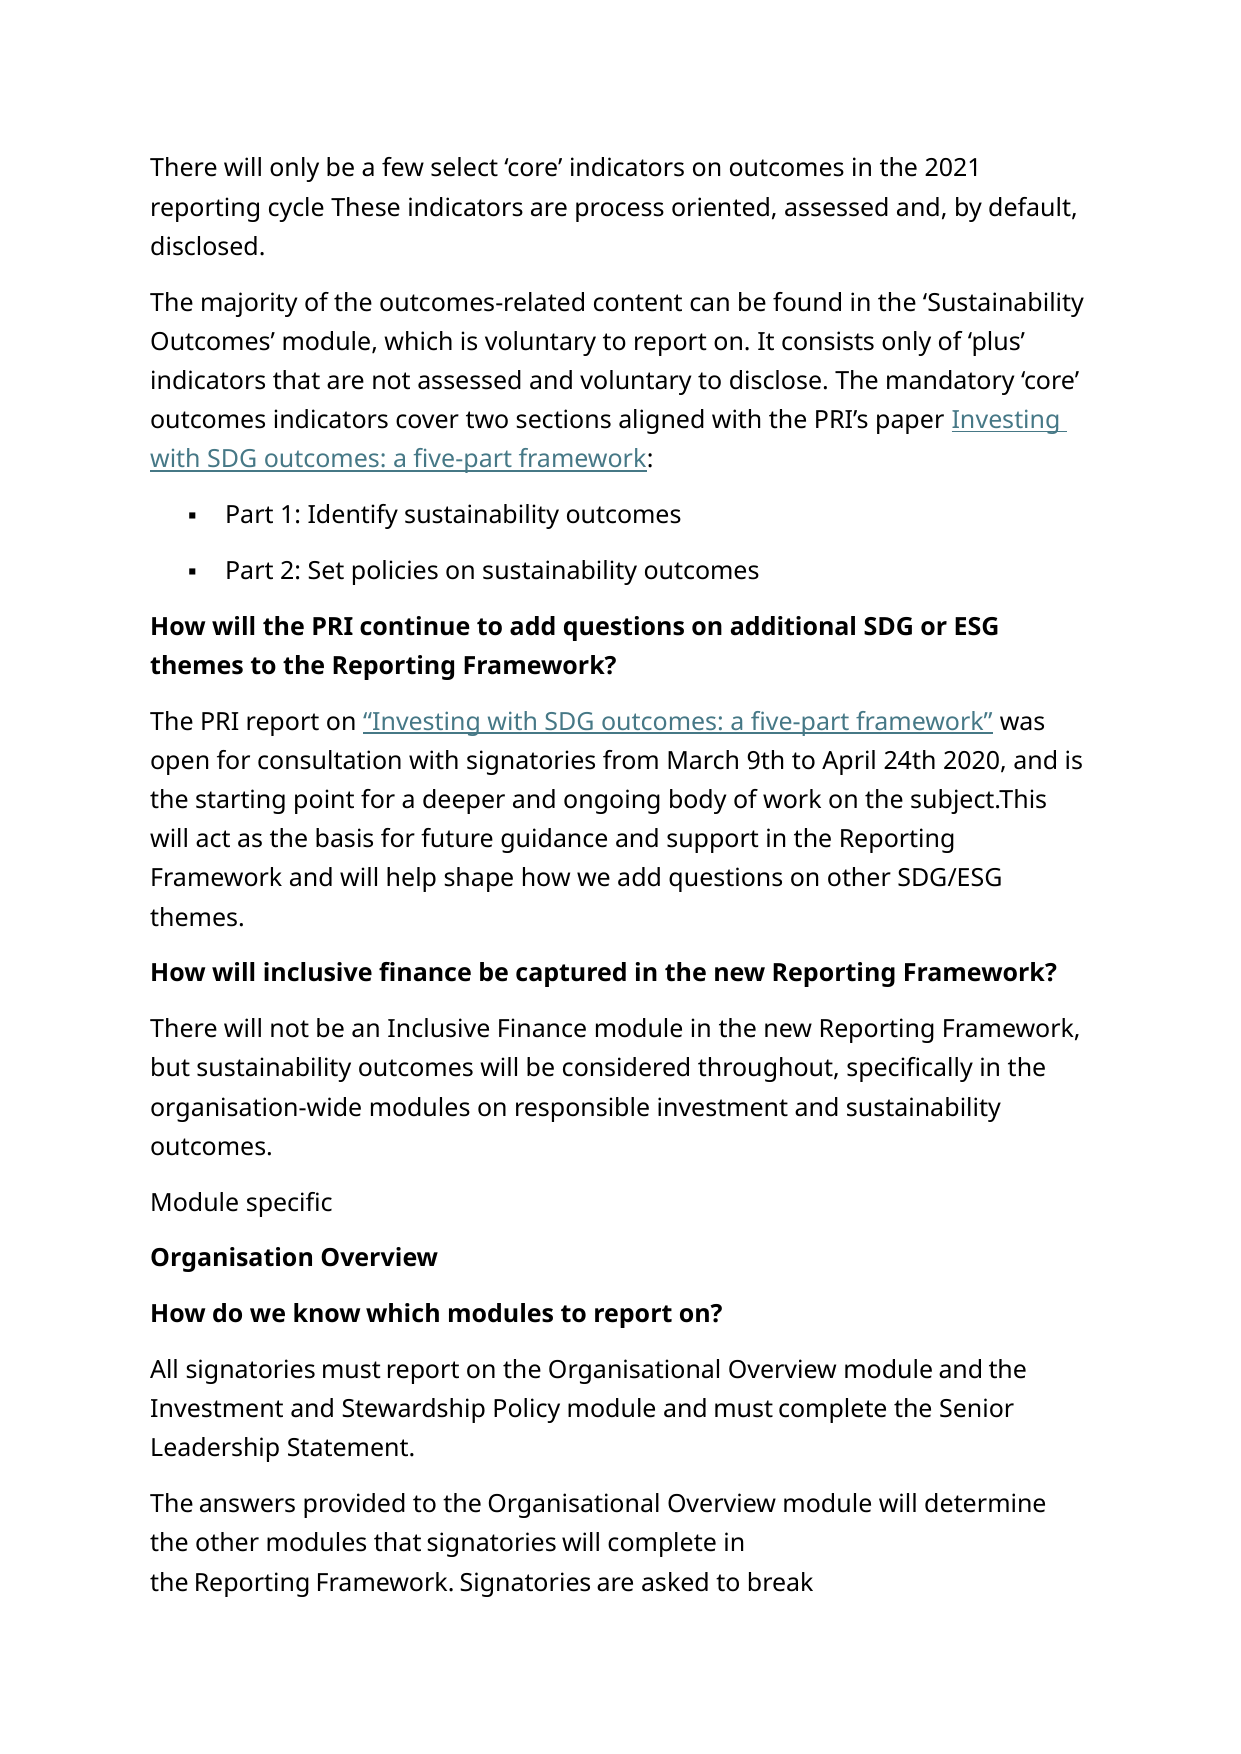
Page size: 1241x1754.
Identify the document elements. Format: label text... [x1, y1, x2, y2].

text There will only be a few select ‘core’ indicators on outcomes in the 2021 reporting cycle These indicators are process oriented, assessed and, by default, disclosed. [150, 150, 1090, 262]
text How do we know which modules to report on? [150, 1296, 1090, 1330]
list Part 2: Set policies on sustainability outcomes [187, 552, 1090, 587]
text The majority of the outcomes-related content can be found in the ‘Sustainability Outcomes’ module, which is voluntary to report on. It consists only of ‘plus’ indicators that are not assessed and voluntary to disclose. The mandatory ‘core’ outcomes indicators cover two sections aligned with the PRI’s paper Investing with SDG outcomes: a five-part framework: [150, 284, 1090, 475]
text How will inclusive finance be captured in the new Reporting Framework? [150, 955, 1090, 989]
text All signatories must report on the Organisational Overview module and the Investment and Stewardship Policy module and must complete the Senior Leadership Statement. [150, 1352, 1090, 1464]
text The PRI report on “Investing with SDG outcomes: a five-part framework” was open for consultation with signatories from March 9th to April 24th 2020, and is the starting point for a deeper and ongoing body of work on the subject.This will act as the basis for future guidance and support in the Reporting Framework and will help shape how we add questions on other SDG/ESG themes. [150, 703, 1090, 933]
text How will the PRI continue to add questions on additional SDG or ESG themes to the Reporting Framework? [150, 608, 1090, 682]
text Module specific [150, 1184, 1090, 1218]
text There will not be an Inclusive Finance module in the new Reporting Framework, but sustainability outcomes will be considered throughout, specifically in the organisation-wide modules on responsible investment and sustainability outcomes. [150, 1011, 1090, 1162]
list Part 1: Identify sustainability outcomes [187, 497, 1090, 531]
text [150, 1486, 1090, 1598]
text Organisation Overview [150, 1240, 1090, 1274]
